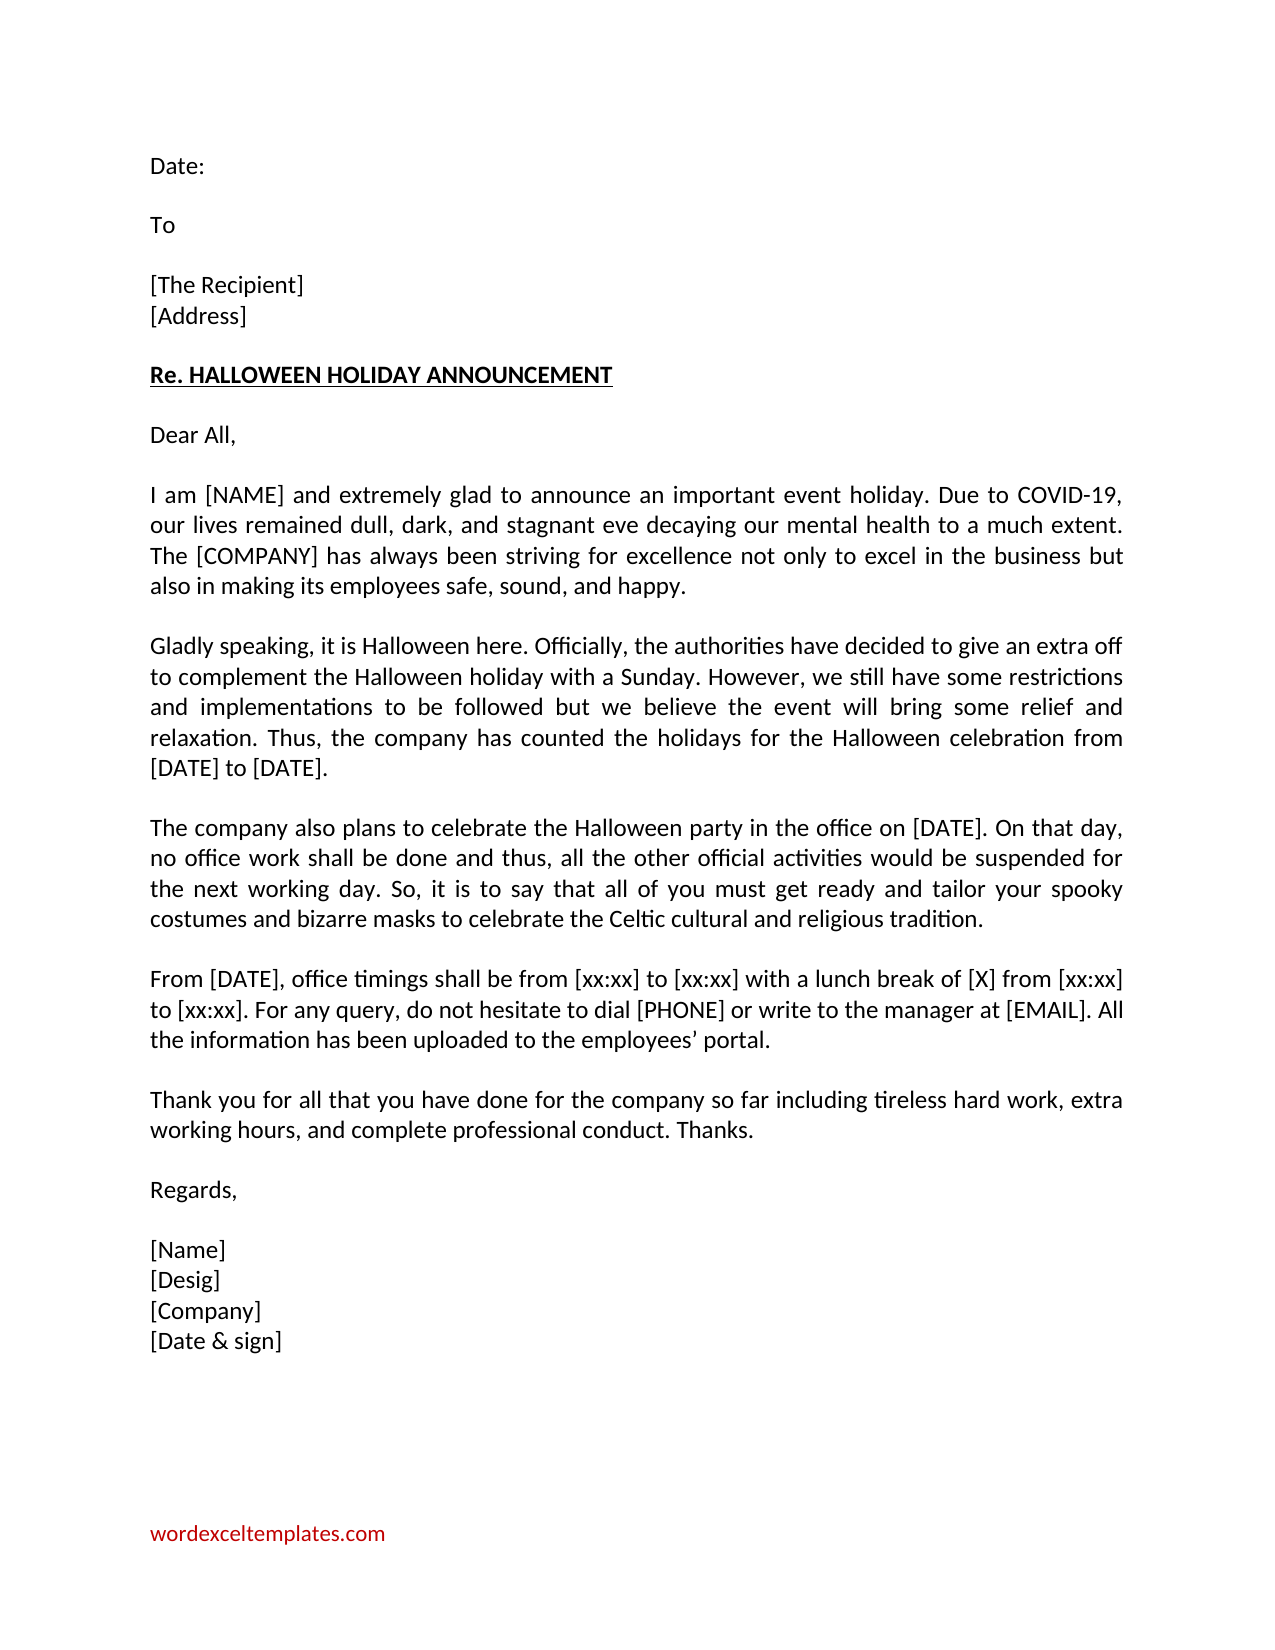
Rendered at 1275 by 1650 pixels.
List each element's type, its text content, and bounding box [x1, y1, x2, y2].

text To [150, 210, 1125, 240]
text Thank you for all that you have done for the company so far including tireless hard work, extra working hours, and complete professional conduct. Thanks. [150, 1084, 1125, 1145]
text The company also plans to celebrate the Halloween party in the office on [DATE]. On that day, no office work shall be done and thus, all the other official activities would be suspended for the next working day. So, it is to say that all of you must get ready and tailor your spooky costumes and bizarre masks to celebrate the Celtic cultural and religious tradition. [150, 812, 1125, 934]
text Re. HALLOWEEN HOLIDAY ANNOUNCEMENT [150, 359, 1125, 390]
text Gladly speaking, it is Halloween here. Officially, the authorities have decided to give an extra off to complement the Halloween holiday with a Sunday. However, we still have some restrictions and implementations to be followed but we believe the event will bring some relief and relaxation. Thus, the company has counted the holidays for the Halloween celebration from [DATE] to [DATE]. [150, 630, 1125, 783]
text Dear All, [150, 419, 1125, 450]
text Date: [150, 150, 1125, 181]
text I am [NAME] and extremely glad to announce an important event holiday. Due to COVID-19, our lives remained dull, dark, and stagnant eve decaying our mental health to a much extent. The [COMPANY] has always been striving for excellence not only to excel in the business but also in making its employees safe, sound, and happy. [150, 479, 1125, 601]
text [The Recipient] [Address] [150, 269, 1125, 330]
text [Name] [Desig] [Company] [Date & sign] [150, 1234, 1125, 1356]
text Regards, [150, 1174, 1125, 1205]
text From [DATE], office timings shall be from [xx:xx] to [xx:xx] with a lunch break of [X] from [xx:xx] to [xx:xx]. For any query, do not hesitate to dial [PHONE] or write to the manager at [EMAIL]. All the information has been uploaded to the employees’ portal. [150, 963, 1125, 1055]
